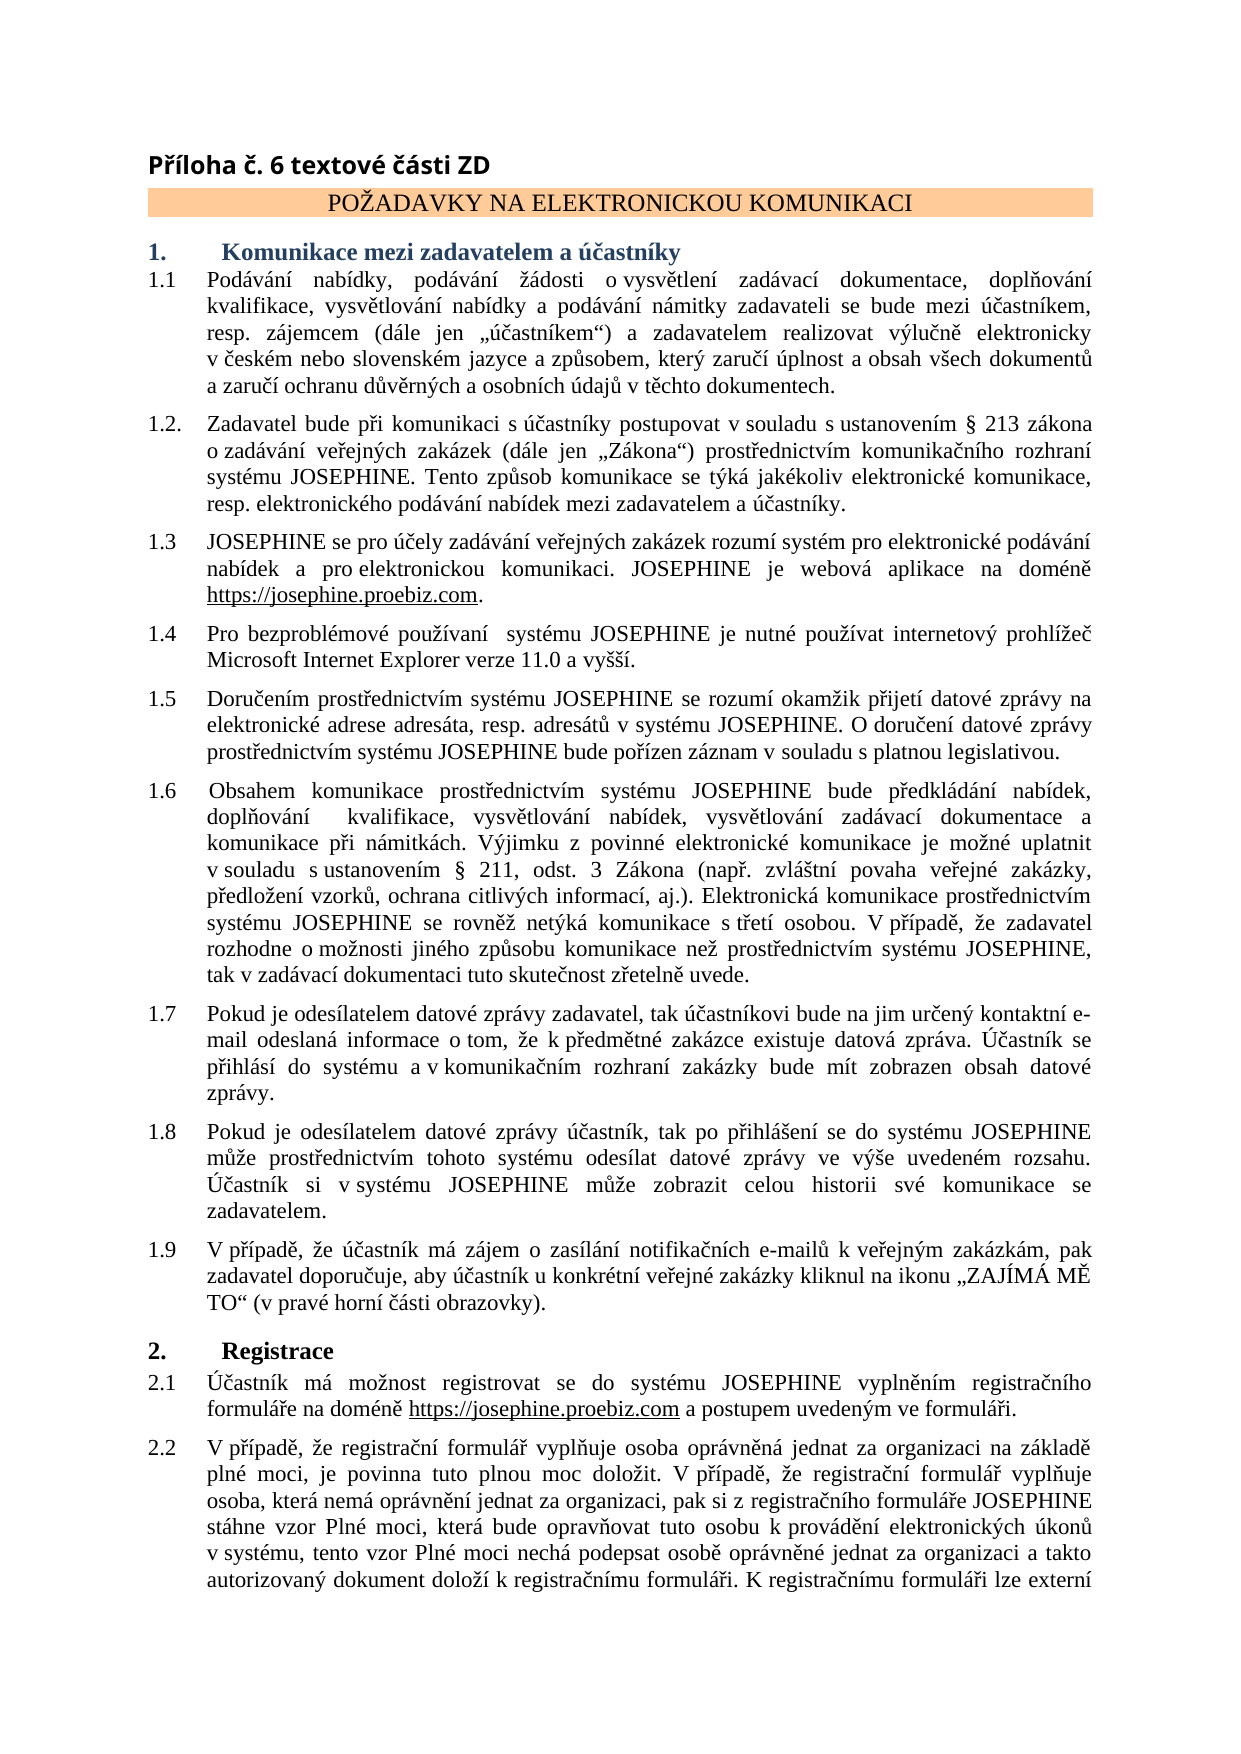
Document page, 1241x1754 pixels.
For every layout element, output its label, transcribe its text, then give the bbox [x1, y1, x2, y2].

text 1.9 V případě, že účastník má zájem o zasílání notifikačních e-mailů k veřejným zakázkám, pak zadavatel doporučuje, aby účastník u konkrétní veřejné zakázky kliknul na ikonu „ZAJÍMÁ MĚ TO“ (v pravé horní části obrazovky). [148, 1236, 1093, 1315]
subtitle 1. Komunikace mezi zadavatelem a účastníky [148, 237, 1093, 266]
text POŽADAVKY NA ELEKTRONICKOU KOMUNIKACI [148, 188, 1093, 217]
text 1.4 Pro bezproblémové používaní systému JOSEPHINE je nutné používat internetový prohlížeč Microsoft Internet Explorer verze 11.0 a vyšší. [148, 620, 1093, 673]
text 2.1 Účastník má možnost registrovat se do systému JOSEPHINE vyplněním registračního formuláře na doméně https://josephine.proebiz.com a postupem uvedeným ve formuláři. [148, 1369, 1093, 1422]
text 1.8 Pokud je odesílatelem datové zprávy účastník, tak po přihlášení se do systému JOSEPHINE může prostřednictvím tohoto systému odesílat datové zprávy ve výše uvedeném rozsahu. Účastník si v systému JOSEPHINE může zobrazit celou historii své komunikace se zadavatelem. [148, 1118, 1093, 1223]
subtitle 2. Registrace [148, 1336, 1093, 1364]
text 1.2. Zadavatel bude při komunikaci s účastníky postupovat v souladu s ustanovením § 213 zákona o zadávání veřejných zakázek (dále jen „Zákona“) prostřednictvím komunikačního rozhraní systému JOSEPHINE. Tento způsob komunikace se týká jakékoliv elektronické komunikace, resp. elektronického podávání nabídek mezi zadavatelem a účastníky. [148, 411, 1093, 516]
text 1.7 Pokud je odesílatelem datové zprávy zadavatel, tak účastníkovi bude na jim určený kontaktní e-mail odeslaná informace o tom, že k předmětné zakázce existuje datová zpráva. Účastník se přihlásí do systému a v komunikačním rozhraní zakázky bude mít zobrazen obsah datové zprávy. [148, 1000, 1093, 1106]
text 1.6 Obsahem komunikace prostřednictvím systému JOSEPHINE bude předkládání nabídek, doplňování kvalifikace, vysvětlování nabídek, vysvětlování zadávací dokumentace a komunikace při námitkách. Výjimku z povinné elektronické komunikace je možné uplatnit v souladu s ustanovením § 211, odst. 3 Zákona (např. zvláštní povaha veřejné zakázky, předložení vzorků, ochrana citlivých informací, aj.). Elektronická komunikace prostřednictvím systému JOSEPHINE se rovněž netýká komunikace s třetí osobou. V případě, že zadavatel rozhodne o možnosti jiného způsobu komunikace než prostřednictvím systému JOSEPHINE, tak v zadávací dokumentaci tuto skutečnost zřetelně uvede. [148, 777, 1093, 988]
text 1.1 Podávání nabídky, podávání žádosti o vysvětlení zadávací dokumentace, doplňování kvalifikace, vysvětlování nabídky a podávání námitky zadavateli se bude mezi účastníkem, resp. zájemcem (dále jen „účastníkem“) a zadavatelem realizovat výlučně elektronicky v českém nebo slovenském jazyce a způsobem, který zaručí úplnost a obsah všech dokumentů a zaručí ochranu důvěrných a osobních údajů v těchto dokumentech. [148, 266, 1093, 398]
text Příloha č. 6 textové části ZD [148, 148, 1093, 182]
text 1.5 Doručením prostřednictvím systému JOSEPHINE se rozumí okamžik přijetí datové zprávy na elektronické adrese adresáta, resp. adresátů v systému JOSEPHINE. O doručení datové zprávy prostřednictvím systému JOSEPHINE bude pořízen záznam v souladu s platnou legislativou. [148, 685, 1093, 764]
text 1.3 JOSEPHINE se pro účely zadávání veřejných zakázek rozumí systém pro elektronické podávání nabídek a pro elektronickou komunikaci. JOSEPHINE je webová aplikace na doméně https://josephine.proebiz.com. [148, 528, 1093, 607]
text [148, 1434, 1093, 1592]
